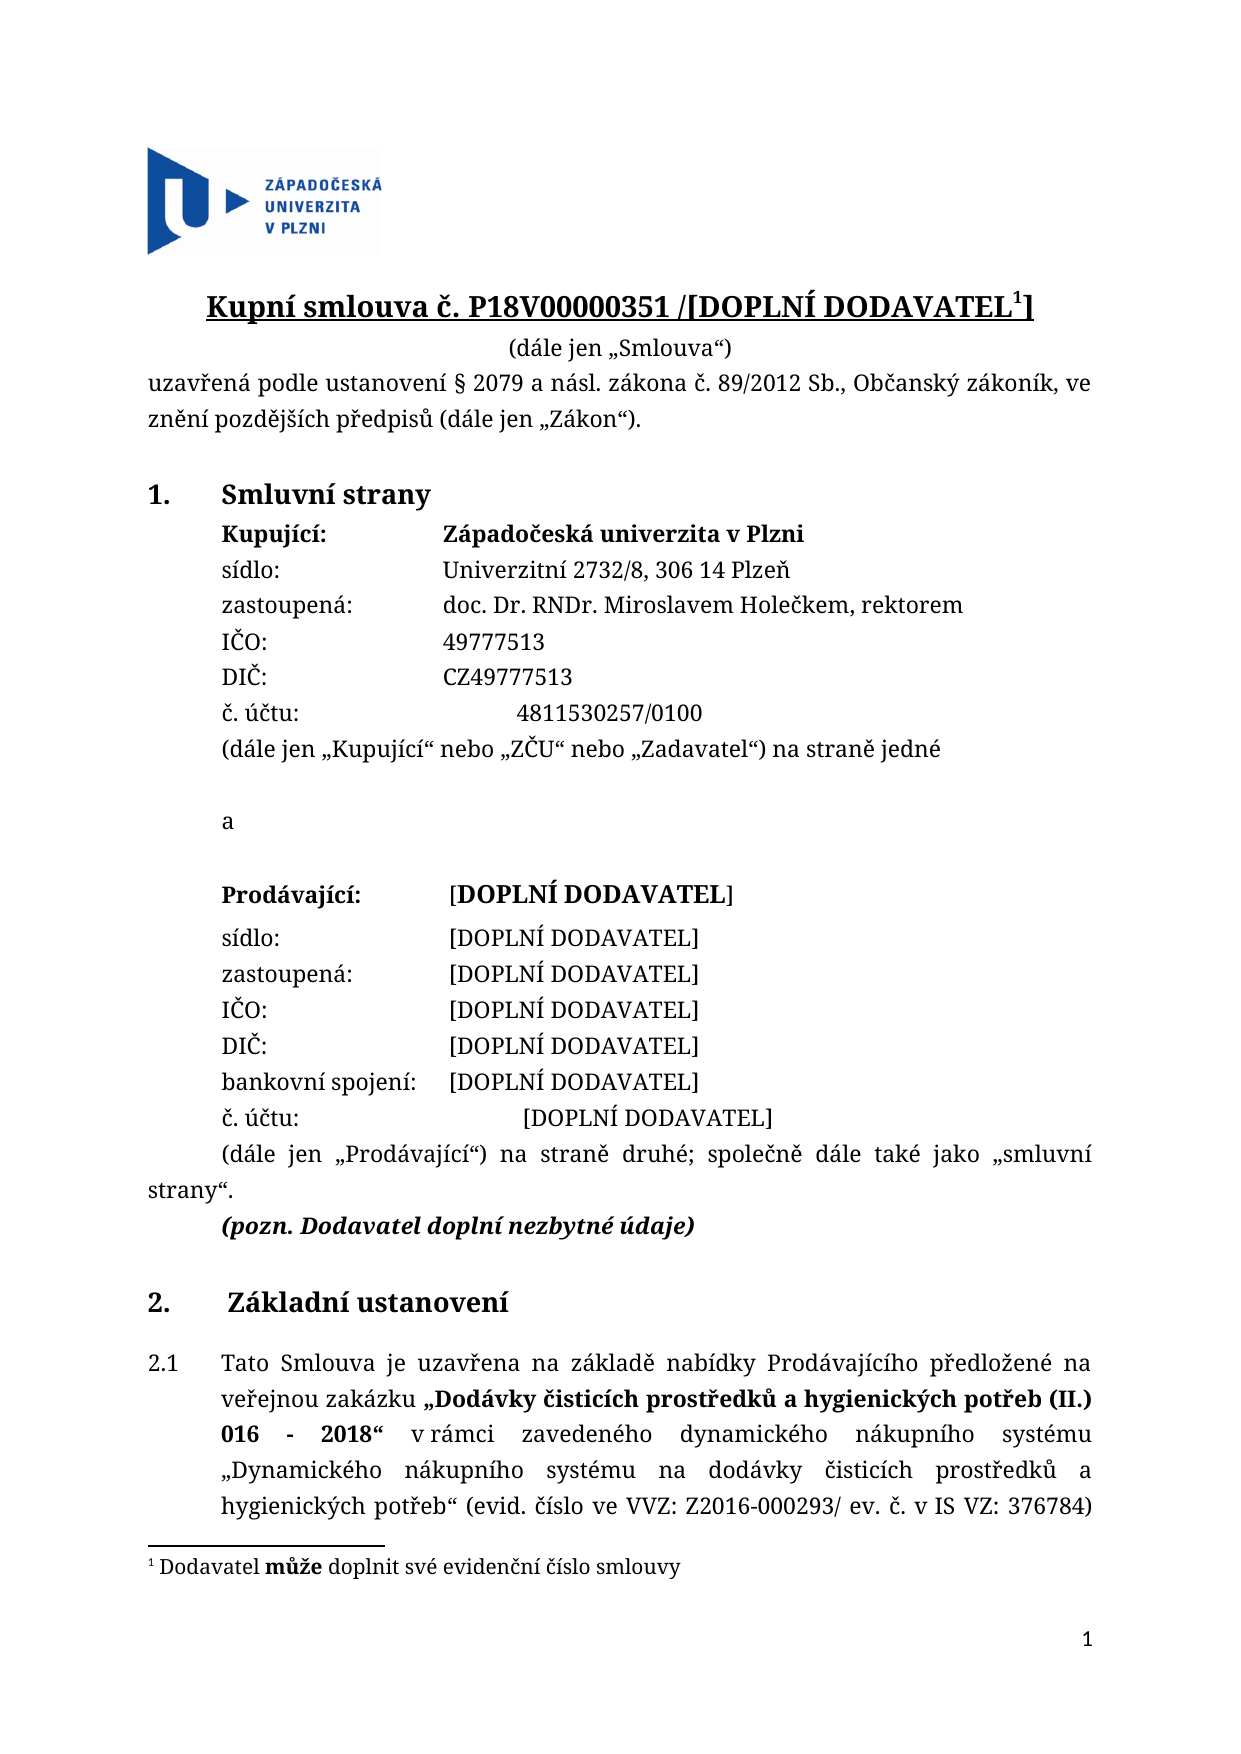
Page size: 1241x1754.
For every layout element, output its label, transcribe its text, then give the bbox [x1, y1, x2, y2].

text 1. Smluvní strany [148, 475, 1093, 512]
text Prodávající: [DOPLNÍ DODAVATEL] [148, 877, 1093, 911]
text IČO: [DOPLNÍ DODAVATEL] [221, 994, 1093, 1026]
text Kupní smlouva č. P18V00000351 /[DOPLNÍ DODAVATEL] [148, 286, 1093, 326]
text zastoupená: [DOPLNÍ DODAVATEL] [221, 958, 1093, 989]
text 2. Základní ustanovení [148, 1283, 1093, 1320]
text DIČ: [DOPLNÍ DODAVATEL] [221, 1030, 1093, 1061]
text zastoupená: doc. Dr. RNDr. Miroslavem Holečkem, rektorem [221, 589, 1093, 621]
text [148, 1347, 1093, 1522]
text č. účtu: 4811530257/0100 [221, 697, 1093, 728]
text č. účtu: [DOPLNÍ DODAVATEL] [221, 1102, 1093, 1133]
text bankovní spojení: [DOPLNÍ DODAVATEL] [148, 1066, 1093, 1097]
text IČO: 49777513 [221, 625, 1093, 657]
text (dále jen „Prodávající“) na straně druhé; společně dále také jako „smluvní strany“. [148, 1138, 1093, 1205]
text a [221, 805, 1093, 836]
text (dále jen „Smlouva“) [148, 331, 1093, 363]
text sídlo: [DOPLNÍ DODAVATEL] [221, 922, 1093, 954]
picture [147, 147, 382, 255]
text (dále jen „Kupující“ nebo „ZČU“ nebo „Zadavatel“) na straně jedné [221, 733, 1093, 764]
text DIČ: CZ49777513 [221, 661, 1093, 693]
text uzavřená podle ustanovení § 2079 a násl. zákona č. 89/2012 Sb., Občanský zákoník, ve znění pozdějších předpisů (dále jen „Zákon“). [148, 367, 1093, 434]
text (pozn. Dodavatel doplní nezbytné údaje) [148, 1210, 1093, 1241]
text Kupující: Západočeská univerzita v Plzni [221, 518, 1093, 549]
text sídlo: Univerzitní 2732/8, 306 14 Plzeň [221, 553, 1093, 585]
